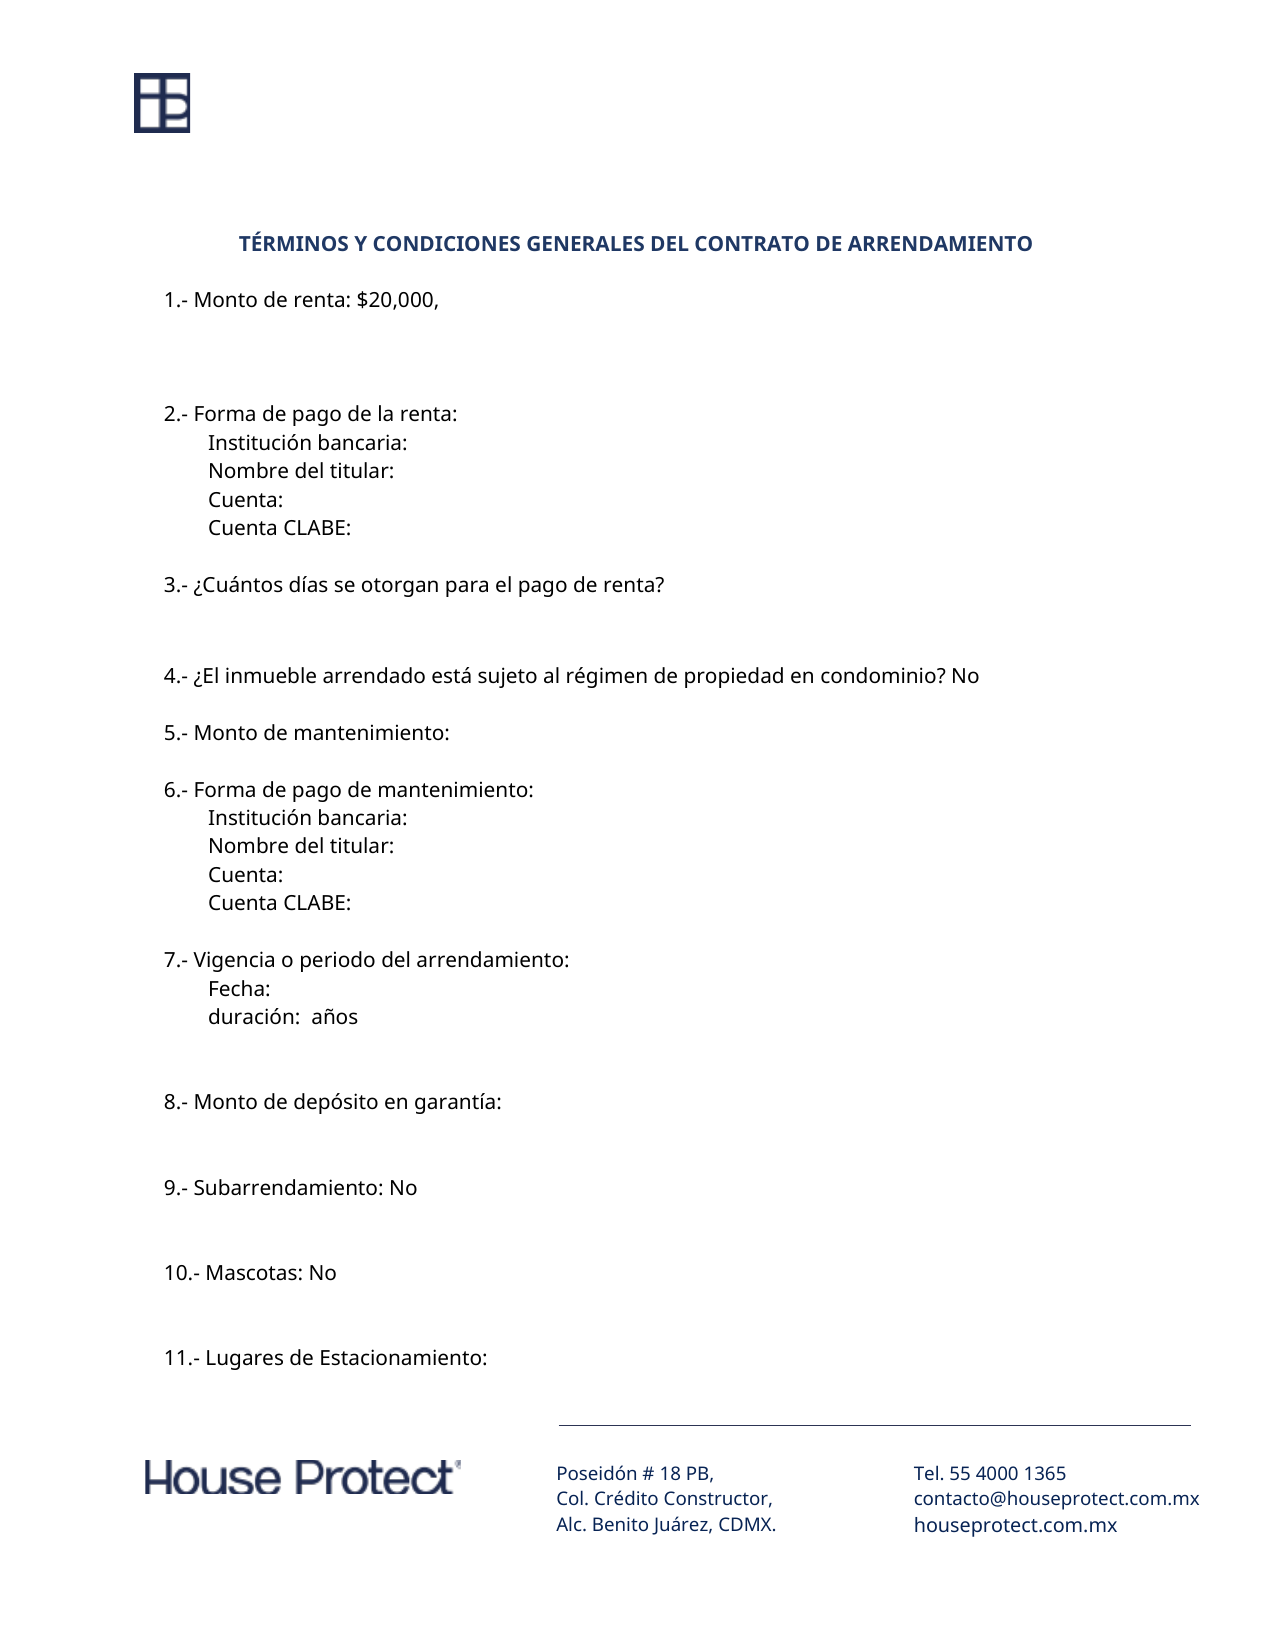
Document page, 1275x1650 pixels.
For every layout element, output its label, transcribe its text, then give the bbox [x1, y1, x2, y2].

text Nombre del titular: [164, 832, 1108, 860]
text 10.- Mascotas: No [164, 1258, 1108, 1287]
text Fecha: [164, 974, 1108, 1002]
text 11.- Lugares de Estacionamiento: [164, 1343, 1108, 1372]
text Cuenta CLABE: [164, 513, 1108, 542]
text Cuenta CLABE: [164, 888, 1108, 917]
text Institución bancaria: [164, 803, 1108, 832]
text Cuenta: [164, 485, 1108, 513]
text 4.- ¿El inmueble arrendado está sujeto al régimen de propiedad en condominio? No [164, 661, 1108, 689]
text duración: años [164, 1002, 1108, 1031]
text 7.- Vigencia o periodo del arrendamiento: [164, 945, 1108, 974]
text 8.- Monto de depósito en garantía: [164, 1087, 1108, 1116]
text Nombre del titular: [164, 456, 1108, 485]
text 9.- Subarrendamiento: No [164, 1173, 1108, 1201]
text 2.- Forma de pago de la renta: [164, 399, 1108, 428]
text Cuenta: [164, 860, 1108, 888]
text 5.- Monto de mantenimiento: [164, 718, 1108, 746]
text TÉRMINOS Y CONDICIONES GENERALES DEL CONTRATO DE ARRENDAMIENTO [164, 229, 1108, 257]
text 3.- ¿Cuántos días se otorgan para el pago de renta? [164, 570, 1108, 598]
text 6.- Forma de pago de mantenimiento: [164, 775, 1108, 803]
text 1.- Monto de renta: $20,000, [164, 286, 1108, 314]
text Institución bancaria: [164, 428, 1108, 456]
